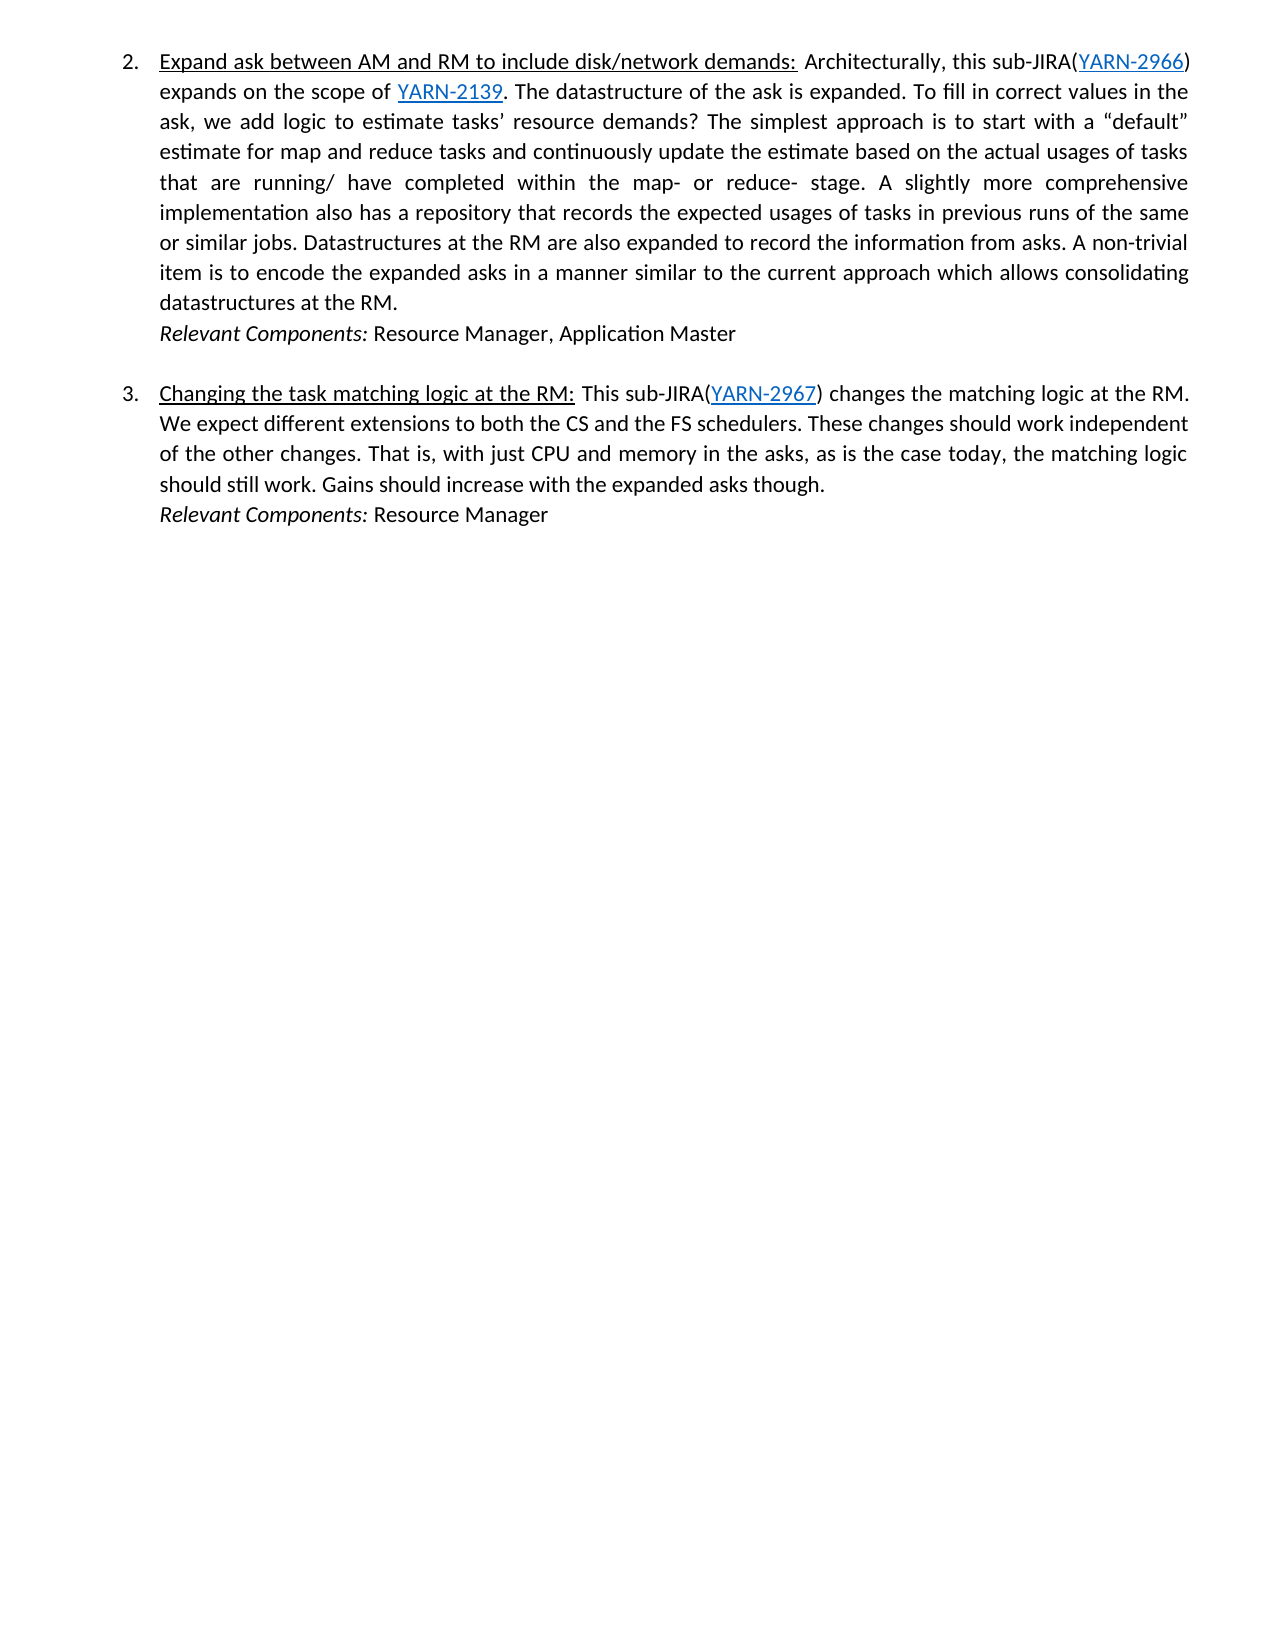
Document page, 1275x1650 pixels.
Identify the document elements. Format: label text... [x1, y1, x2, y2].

list Relevant Components: Resource Manager [159, 500, 1191, 528]
list Changing the task matching logic at the RM: This sub-JIRA(YARN-2967) changes the matching logic at the RM. We expect different extensions to both the CS and the FS schedulers. These changes should work independent of the other changes. That is, with just CPU and memory in the asks, as is the case today, the matching logic should still work. Gains should increase with the expanded asks though. [122, 379, 1191, 498]
list Expand ask between AM and RM to include disk/network demands: Architecturally, this sub-JIRA(YARN-2966) expands on the scope of YARN-2139. The datastructure of the ask is expanded. To fill in correct values in the ask, we add logic to estimate tasks’ resource demands? The simplest approach is to start with a “default” estimate for map and reduce tasks and continuously update the estimate based on the actual usages of tasks that are running/ have completed within the map- or reduce- stage. A slightly more comprehensive implementation also has a repository that records the expected usages of tasks in previous runs of the same or similar jobs. Datastructures at the RM are also expanded to record the information from asks. A non-trivial item is to encode the expanded asks in a manner similar to the current approach which allows consolidating datastructures at the RM. [122, 47, 1191, 317]
list Relevant Components: Resource Manager, Application Master [159, 319, 1191, 347]
